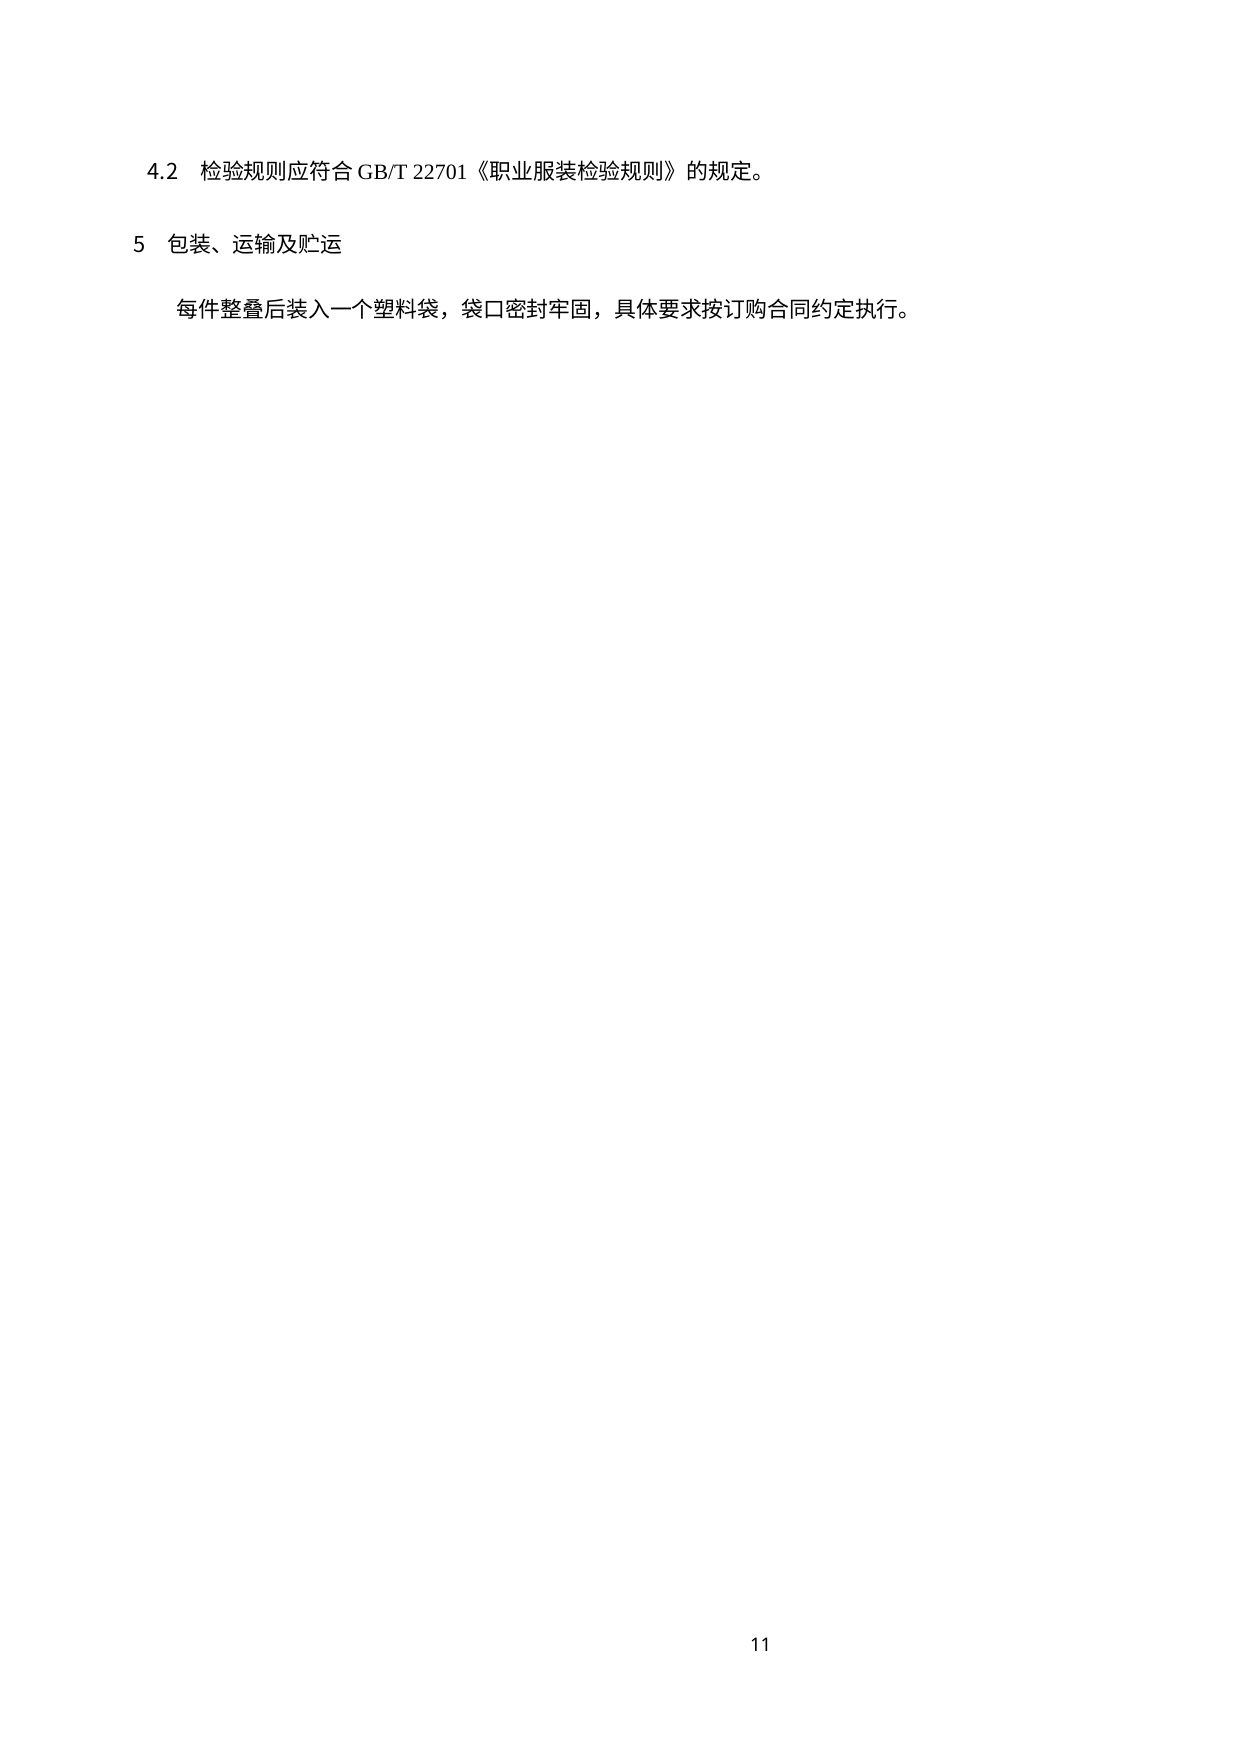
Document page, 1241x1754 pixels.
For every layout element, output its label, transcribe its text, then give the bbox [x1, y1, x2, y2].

text 每件整叠后装入一个塑料袋，袋口密封牢固，具体要求按订购合同约定执行。 [133, 291, 1107, 324]
list 检验规则应符合GB/T 22701《职业服装检验规则》的规定。 [148, 154, 1107, 186]
subtitle 包装、运输及贮运 [133, 226, 1107, 259]
